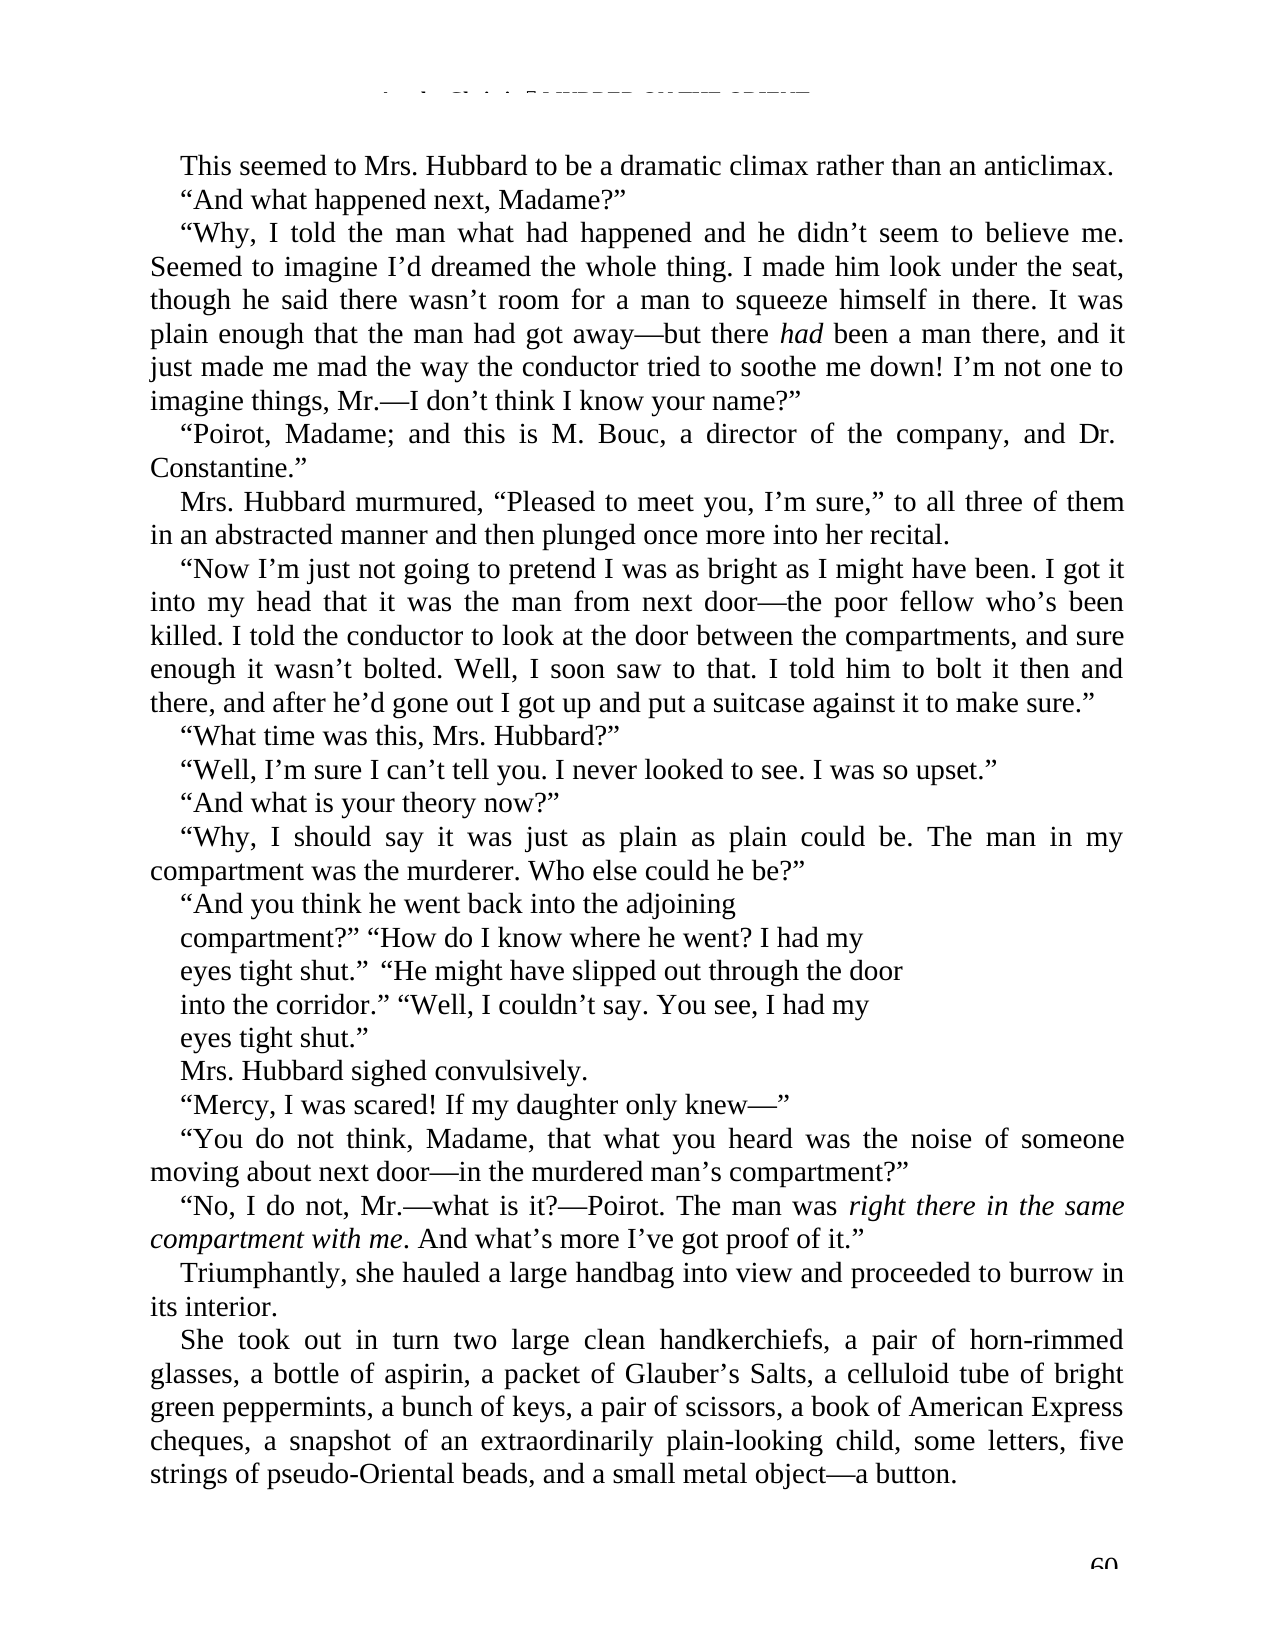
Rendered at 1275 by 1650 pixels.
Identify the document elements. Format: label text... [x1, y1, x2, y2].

text Mrs. Hubbard murmured, “Pleased to meet you, I’m sure,” to all three of them in an abstracted manner and then plunged once more into her recital. [150, 484, 1126, 551]
text “Why, I should say it was just as plain as plain could be. The man in my compartment was the murderer. Who else could he be?” [150, 819, 1125, 886]
text Mrs. Hubbard sighed convulsively. [180, 1054, 1137, 1087]
text “Why, I told the man what had happened and he didn’t seem to believe me. Seemed to imagine I’d dreamed the whole thing. I made him look under the seat, though he said there wasn’t room for a man to squeeze himself in there. It was plain enough that the man had got away—but there had been a man there, and it just made me mad the way the conductor tried to soothe me down! I’m not one to imagine things, Mr.—I don’t think I know your name?” [150, 215, 1125, 417]
text “And you think he went back into the adjoining compartment?” “How do I know where he went? I had my eyes tight shut.” “He might have slipped out through the door into the corridor.” “Well, I couldn’t say. You see, I had my eyes tight shut.” [180, 886, 921, 1054]
text “You do not think, Madame, that what you heard was the noise of someone moving about next door—in the murdered man’s compartment?” [150, 1121, 1126, 1188]
text Triumphantly, she hauled a large handbag into view and proceeded to burrow in its interior. [150, 1255, 1125, 1322]
text Constantine.” [150, 450, 1137, 484]
text She took out in turn two large clean handkerchiefs, a pair of horn-rimmed glasses, a bottle of aspirin, a packet of Glauber’s Salts, a celluloid tube of bright green peppermints, a bunch of keys, a pair of scissors, a book of American Express cheques, a snapshot of an extraordinarily plain-looking child, some letters, five strings of pseudo-Oriental beads, and a small metal object—a button. [150, 1322, 1125, 1490]
text “No, I do not, Mr.—what is it?—Poirot. The man was right there in the same compartment with me. And what’s more I’ve got proof of it.” [150, 1188, 1125, 1255]
text “What time was this, Mrs. Hubbard?” [180, 718, 1137, 752]
text “Poirot, Madame; and this is M. Bouc, a director of the company, and Dr. [180, 417, 1137, 450]
text “Now I’m just not going to pretend I was as bright as I might have been. I got it into my head that it was the man from next door—the poor fellow who’s been killed. I told the conductor to look at the door between the compartments, and sure enough it wasn’t bolted. Well, I soon saw to that. I told him to bolt it then and there, and after he’d gone out I got up and put a suitcase against it to make sure.” [150, 551, 1126, 718]
text “Mercy, I was scared! If my daughter only knew—” [180, 1087, 1137, 1121]
text “Well, I’m sure I can’t tell you. I never looked to see. I was so upset.” “And what is your theory now?” [180, 752, 997, 819]
text This seemed to Mrs. Hubbard to be a dramatic climax rather than an anticlimax. “And what happened next, Madame?” [180, 148, 1114, 215]
